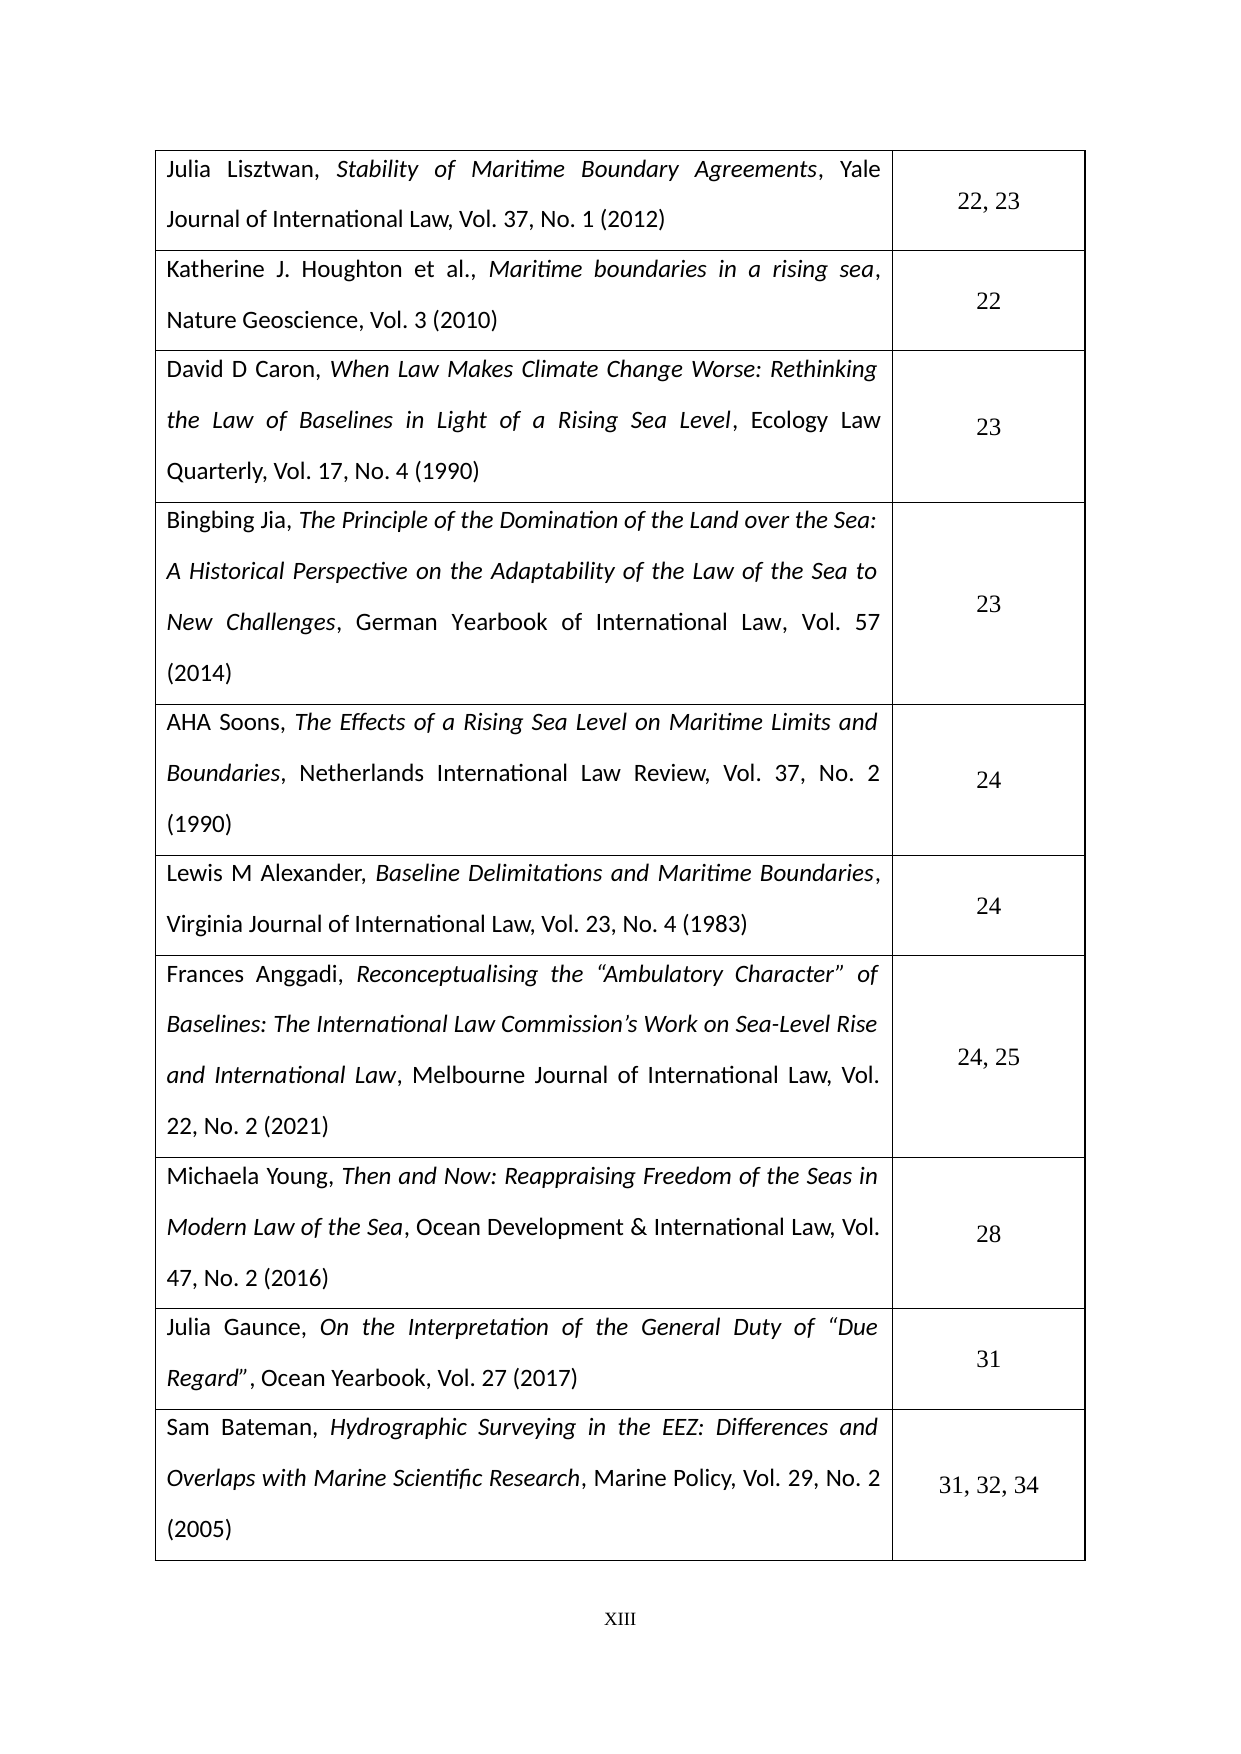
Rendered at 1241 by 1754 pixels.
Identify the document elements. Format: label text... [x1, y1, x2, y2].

table_cell 24, 25 [893, 956, 1084, 1157]
table_cell 31, 32, 34 [893, 1410, 1084, 1559]
table_cell 28 [893, 1158, 1084, 1308]
table_cell Julia Gaunce, On the Interpretation of the General Duty of “Due Regard”, Ocean Yearbook, Vol. 27 (2017) [156, 1309, 892, 1408]
table_cell Julia Lisztwan, Stability of Maritime Boundary Agreements, Yale Journal of International Law, Vol. 37, No. 1 (2012) [156, 151, 892, 250]
table_cell 24 [893, 856, 1084, 955]
table_cell 22 [893, 251, 1084, 350]
table_cell David D Caron, When Law Makes Climate Change Worse: Rethinking the Law of Baselines in Light of a Rising Sea Level, Ecology Law Quarterly, Vol. 17, No. 4 (1990) [156, 351, 892, 502]
table_cell 22, 23 [893, 151, 1084, 250]
table_cell Katherine J. Houghton et al., Maritime boundaries in a rising sea, Nature Geoscience, Vol. 3 (2010) [156, 251, 892, 350]
table_cell Bingbing Jia, The Principle of the Domination of the Land over the Sea: A Historical Perspective on the Adaptability of the Law of the Sea to New Challenges, German Yearbook of International Law, Vol. 57 (2014) [156, 503, 892, 704]
table_cell 24 [893, 705, 1084, 855]
table_cell 23 [893, 503, 1084, 704]
table_cell Lewis M Alexander, Baseline Delimitations and Maritime Boundaries, Virginia Journal of International Law, Vol. 23, No. 4 (1983) [156, 856, 892, 955]
table_cell 23 [893, 351, 1084, 502]
table_cell 31 [893, 1309, 1084, 1408]
table_cell AHA Soons, The Effects of a Rising Sea Level on Maritime Limits and Boundaries, Netherlands International Law Review, Vol. 37, No. 2 (1990) [156, 705, 892, 855]
table_cell Michaela Young, Then and Now: Reappraising Freedom of the Seas in Modern Law of the Sea, Ocean Development & International Law, Vol. 47, No. 2 (2016) [156, 1158, 892, 1308]
table_cell Frances Anggadi, Reconceptualising the “Ambulatory Character” of Baselines: The International Law Commission’s Work on Sea-Level Rise and International Law, Melbourne Journal of International Law, Vol. 22, No. 2 (2021) [156, 956, 892, 1157]
table_cell Sam Bateman, Hydrographic Surveying in the EEZ: Differences and Overlaps with Marine Scientific Research, Marine Policy, Vol. 29, No. 2 (2005) [156, 1410, 892, 1559]
